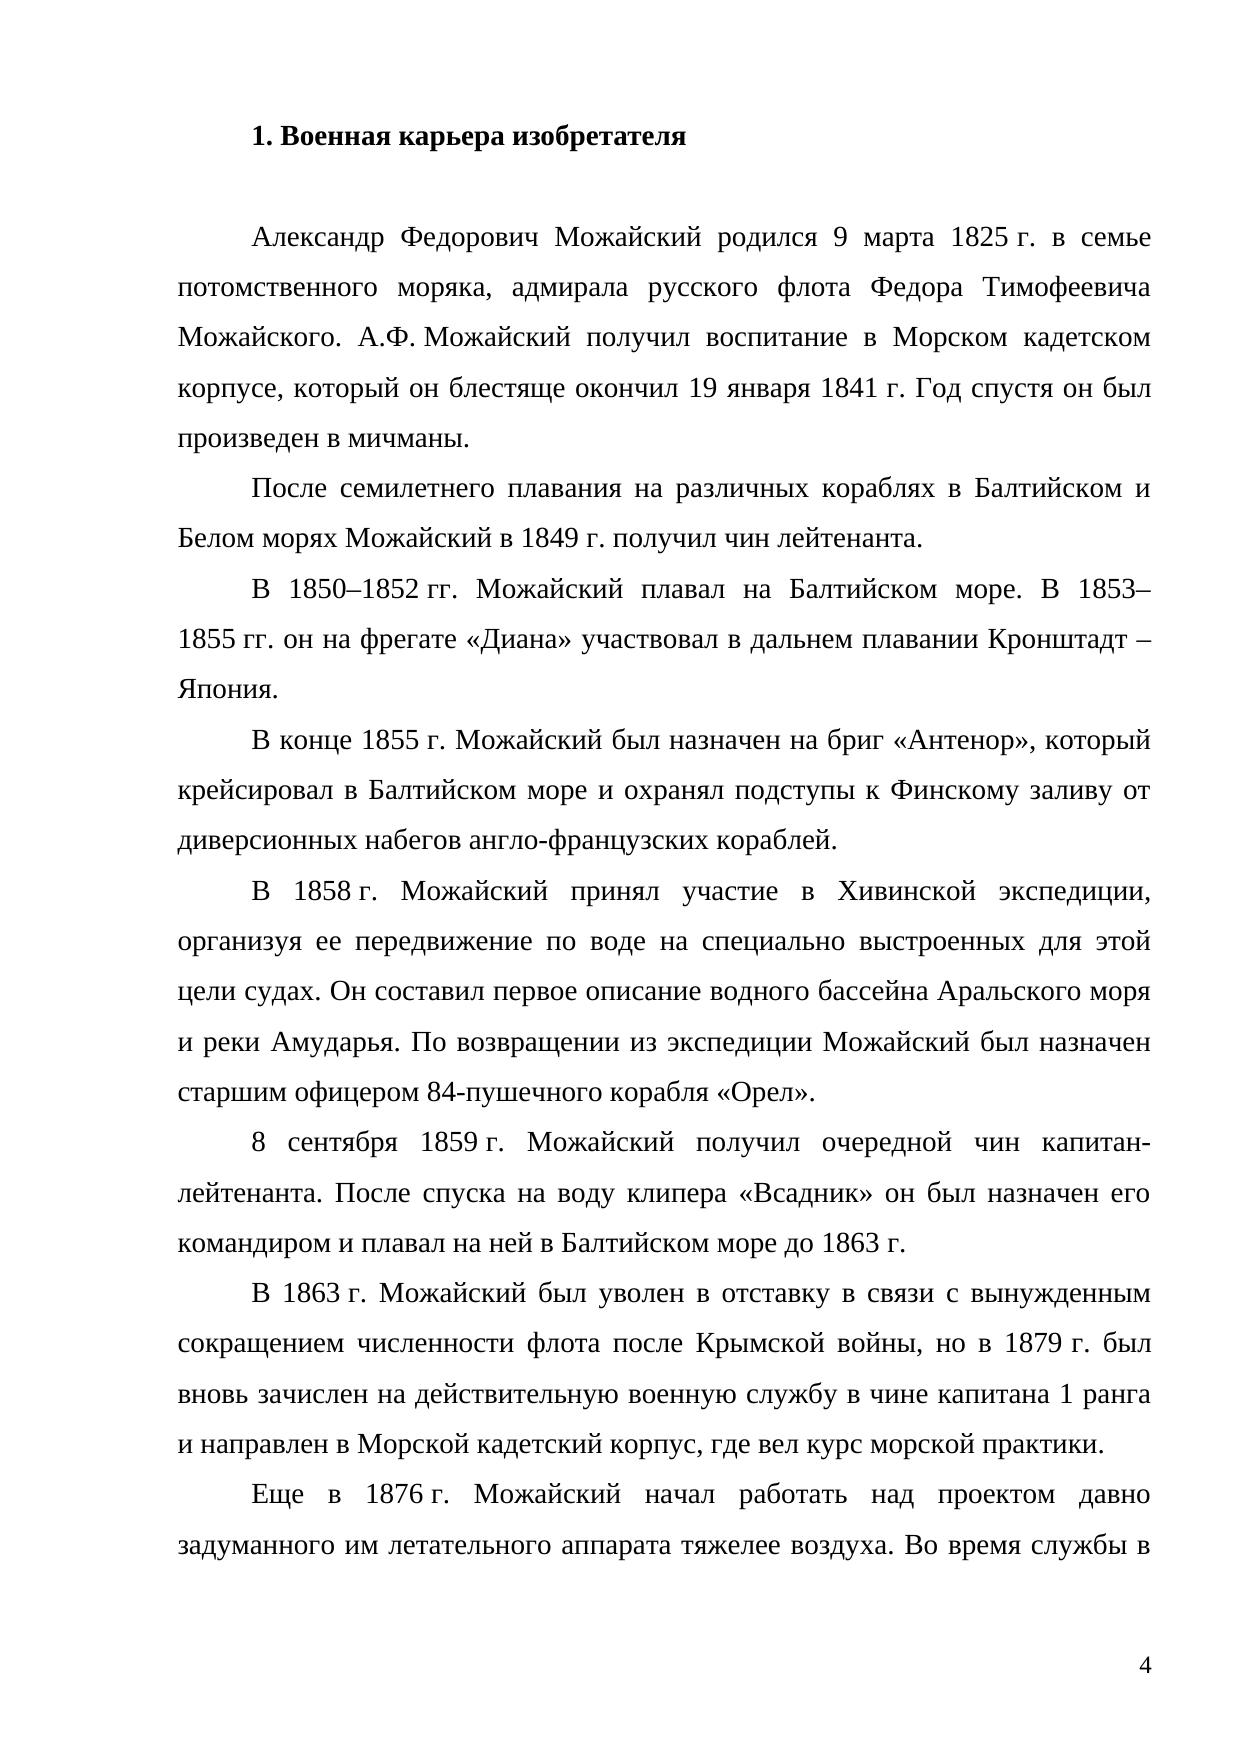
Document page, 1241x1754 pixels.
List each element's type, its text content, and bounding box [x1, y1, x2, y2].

text В 1863 г. Можайский был уволен в отставку в связи с вынужденным сокращением численности флота после Крымской войны, но в 1879 г. был вновь зачислен на действительную военную службу в чине капитана 1 ранга и направлен в Морской кадетский корпус, где вел курс морской практики. [177, 1275, 1152, 1460]
text В 1858 г. Можайский принял участие в Хивинской экспедиции, организуя ее передвижение по воде на специально выстроенных для этой цели судах. Он составил первое описание водного бассейна Аральского моря и реки Амударья. По возвращении из экспедиции Можайский был назначен старшим офицером 84-пушечного корабля «Орел». [177, 873, 1152, 1108]
text После семилетнего плавания на различных кораблях в Балтийском и Белом морях Можайский в 1849 г. получил чин лейтенанта. [177, 470, 1152, 554]
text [177, 1477, 1152, 1560]
text Александр Федорович Можайский родился 9 марта 1825 г. в семье потомственного моряка, адмирала русского флота Федора Тимофеевича Можайского. А.Ф. Можайский получил воспитание в Морском кадетском корпусе, который он блестяще окончил 19 января 1841 г. Год спустя он был произведен в мичманы. [177, 219, 1152, 453]
text В 1850–1852 гг. Можайский плавал на Балтийском море. В 1853–1855 гг. он на фрегате «Диана» участвовал в дальнем плавании Кронштадт – Япония. [177, 571, 1152, 705]
text В конце 1855 г. Можайский был назначен на бриг «Антенор», который крейсировал в Балтийском море и охранял подступы к Финскому заливу от диверсионных набегов англо-французских кораблей. [177, 722, 1152, 856]
subtitle 1. Военная карьера изобретателя [177, 118, 1152, 152]
text 8 сентября 1859 г. Можайский получил очередной чин капитан-лейтенанта. После спуска на воду клипера «Всадник» он был назначен его командиром и плавал на ней в Балтийском море до 1863 г. [177, 1124, 1152, 1258]
